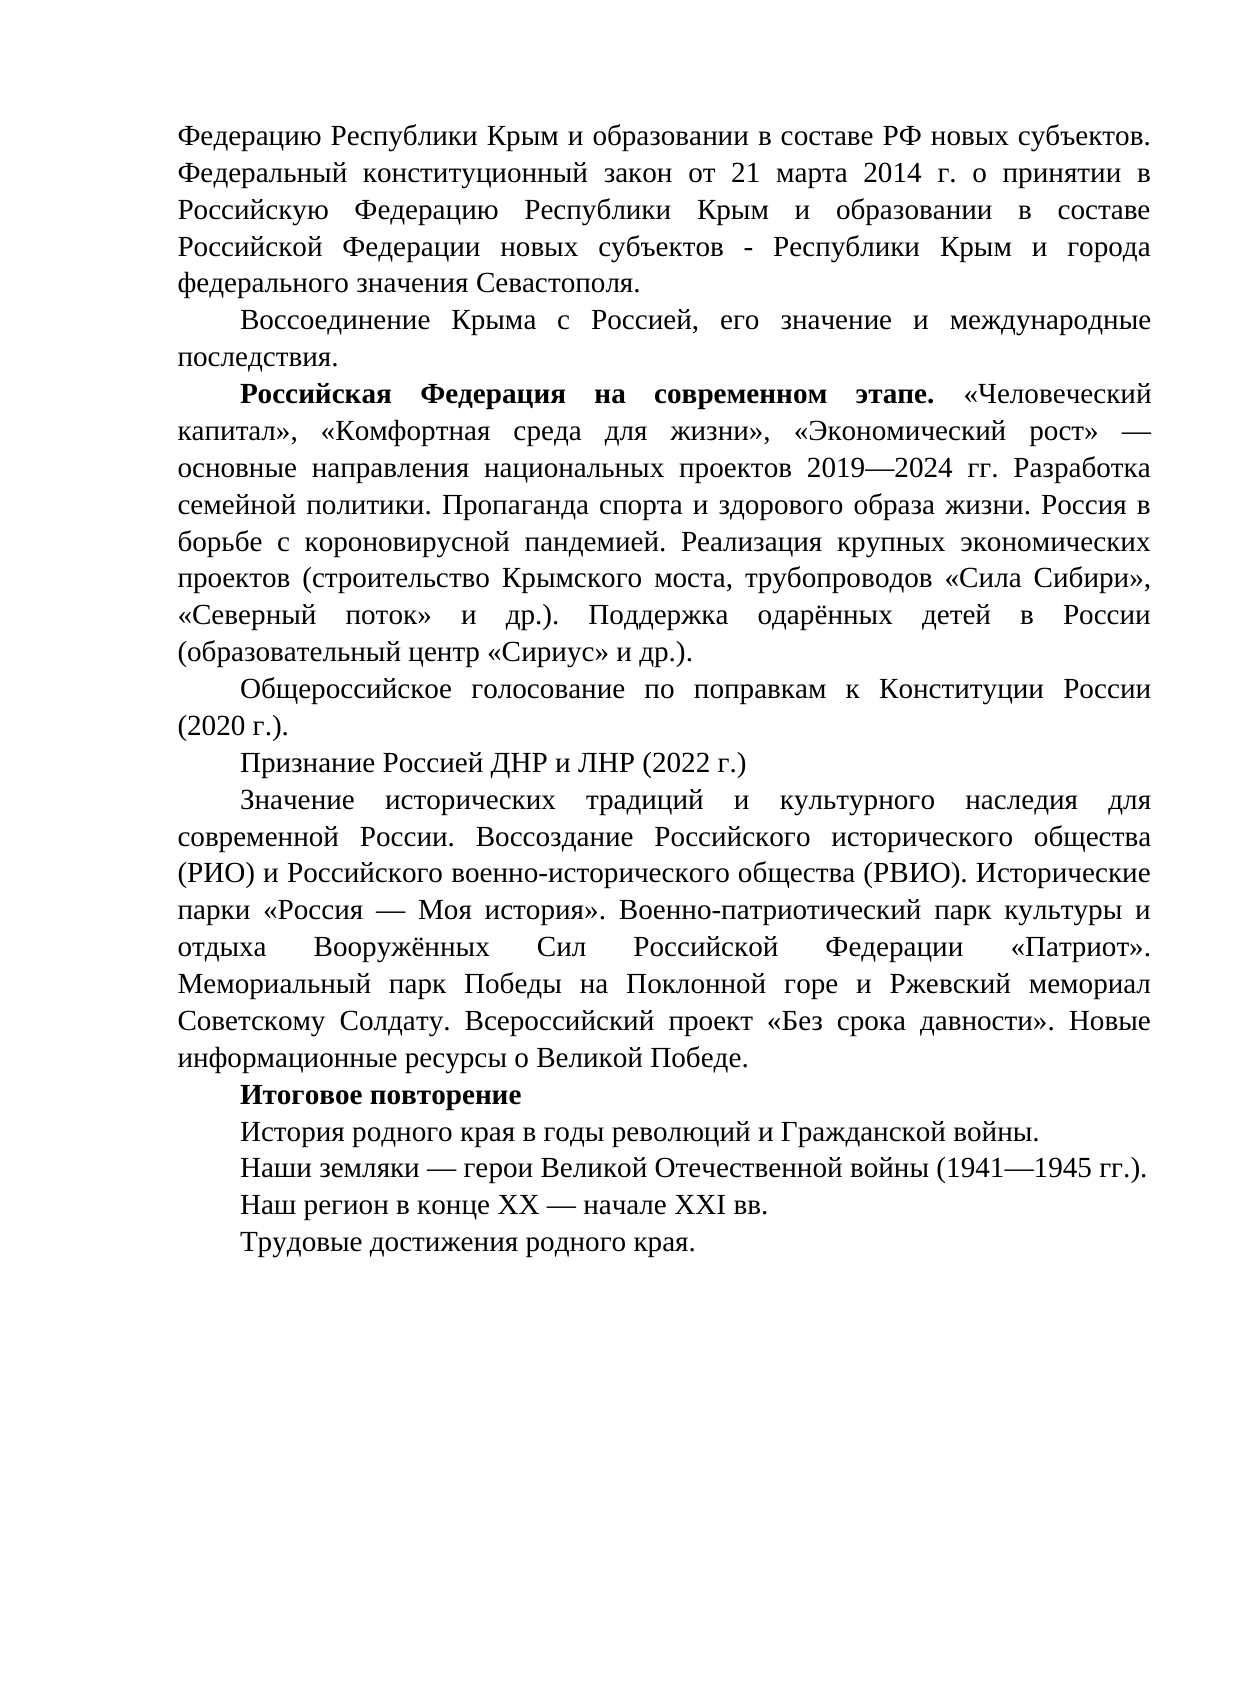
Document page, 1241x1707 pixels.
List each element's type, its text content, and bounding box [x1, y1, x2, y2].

text Воссоединение Крыма с Россией, его значение и международные последствия. [177, 302, 1152, 373]
text Российская Федерация на современном этапе. «Человеческий капитал», «Комфортная среда для жизни», «Экономический рост» — основные направления национальных проектов 2019—2024 гг. Разработка семейной политики. Пропаганда спорта и здорового образа жизни. Россия в борьбе с короновирусной пандемией. Реализация крупных экономических проектов (строительство Крымского моста, трубопроводов «Сила Сибири», «Северный поток» и др.). Поддержка одарённых детей в России (образовательный центр «Сириус» и др.). [177, 376, 1152, 668]
text Итоговое повторение [177, 1077, 1152, 1110]
text Наш регион в конце XX — начале XXI вв. [177, 1187, 1152, 1221]
text Признание Россией ДНР и ЛНР (2022 г.) [177, 745, 1152, 778]
text Общероссийское голосование по поправкам к Конституции России (2020 г.). [177, 671, 1152, 742]
text Значение исторических традиций и культурного наследия для современной России. Воссоздание Российского исторического общества (РИО) и Российского военно-исторического общества (РВИО). Исторические парки «Россия — Моя история». Военно-патриотический парк культуры и отдыха Вооружённых Сил Российской Федерации «Патриот». Мемориальный парк Победы на Поклонной горе и Ржевский мемориал Советскому Солдату. Всероссийский проект «Без срока давности». Новые информационные ресурсы о Великой Победе. [177, 782, 1152, 1073]
text Наши земляки — герои Великой Отечественной войны (1941—1945 гг.). [177, 1151, 1152, 1184]
text История родного края в годы революций и Гражданской войны. [177, 1114, 1152, 1147]
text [177, 118, 1152, 299]
text Трудовые достижения родного края. [177, 1224, 1152, 1258]
